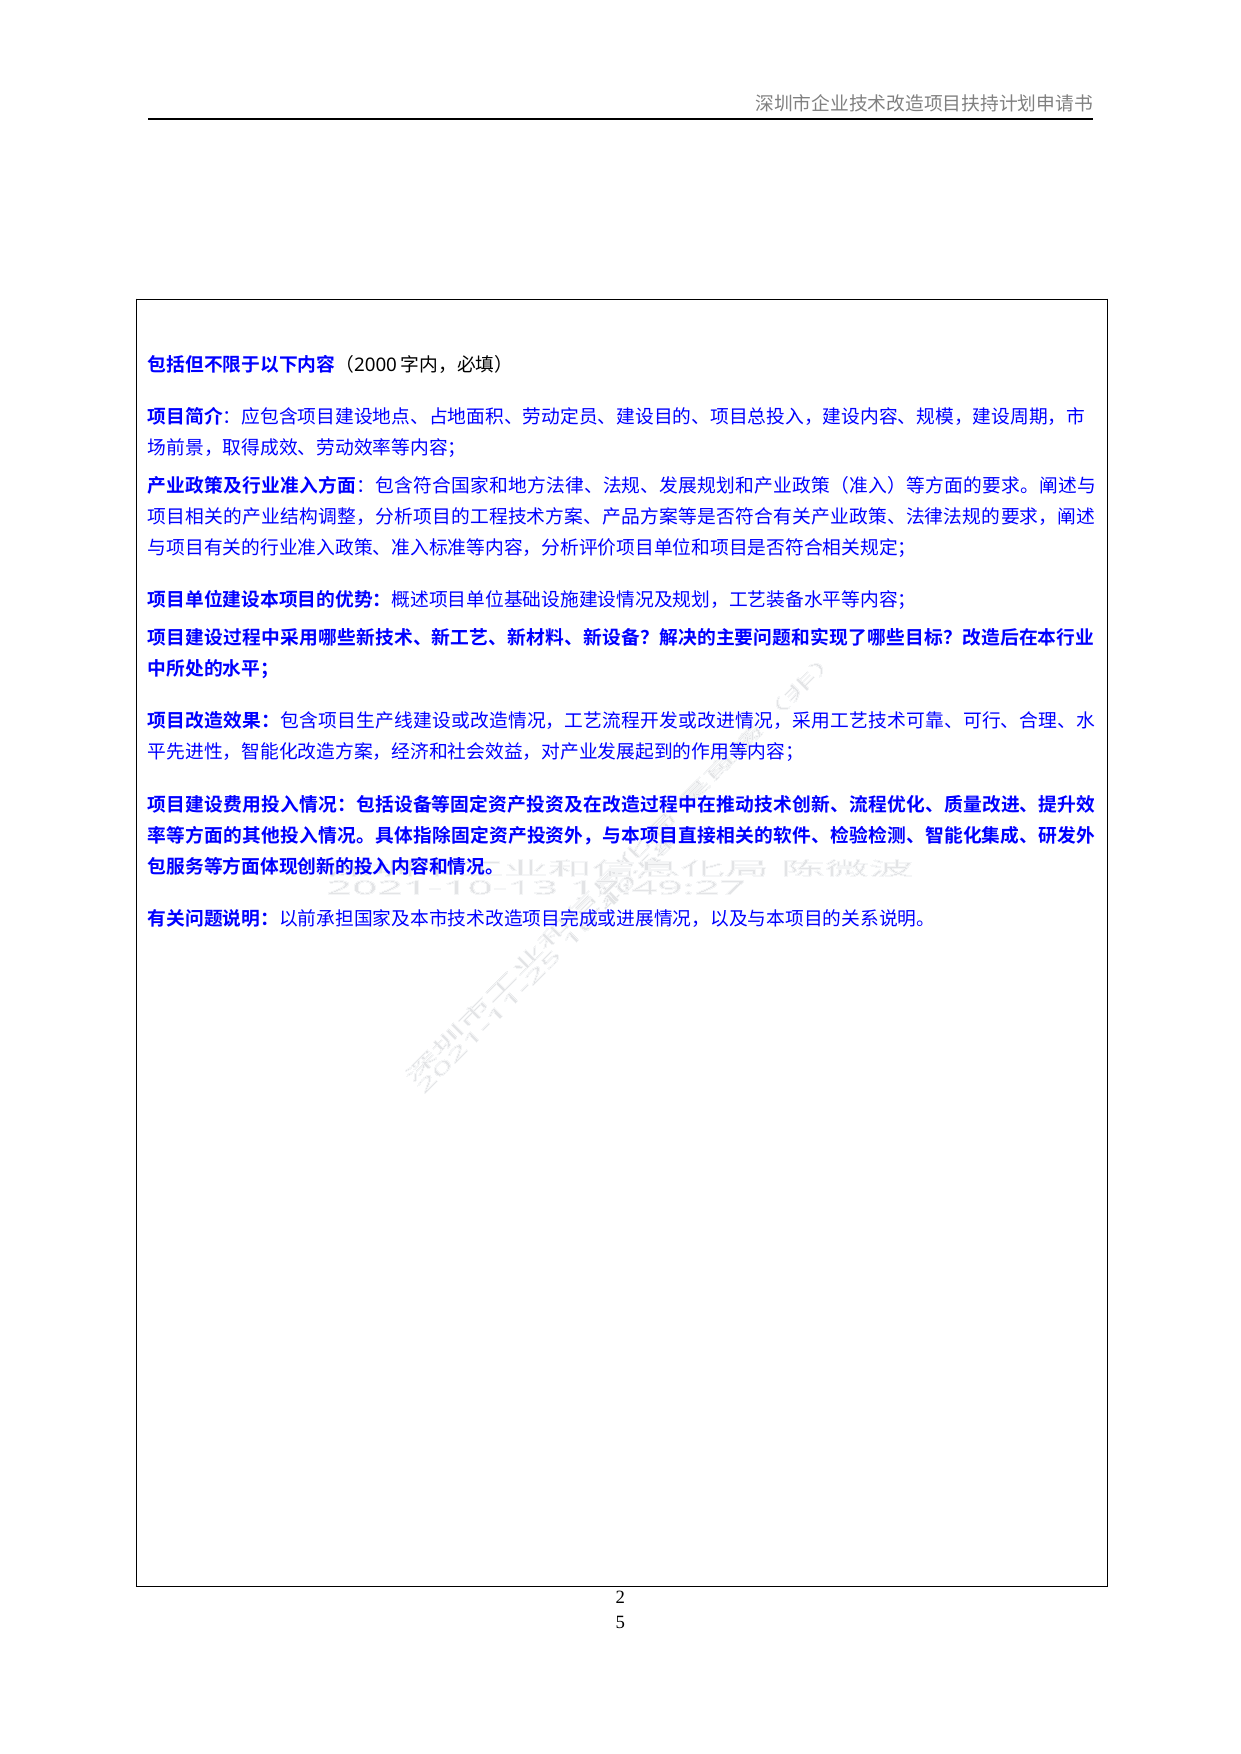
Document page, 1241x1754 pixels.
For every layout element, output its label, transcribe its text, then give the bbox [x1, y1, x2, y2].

table_header 包括但不限于以下内容（2000字内，必填） 项目简介：应包含项目建设地点、占地面积、劳动定员、建设目的、项目总投入，建设内容、规模，建设周期，市场前景，取得成效、劳动效率等内容； 产业政策及行业准入方面：包含符合国家和地方法律、法规、发展规划和产业政策（准入）等方面的要求。阐述与项目相关的产业结构调整，分析项目的工程技术方案、产品方案等是否符合有关产业政策、法律法规的要求，阐述与项目有关的行业准入政策、准入标准等内容，分析评价项目单位和项目是否符合相关规定； 项目单位建设本项目的优势：概述项目单位基础设施建设情况及规划，工艺装备水平等内容； 项目建设过程中采用哪些新技术、新工艺、新材料、新设备？解决的主要问题和实现了哪些目标？改造后在本行业中所处的水平； 项目改造效果：包含项目生产线建设或改造情况，工艺流程开发或改进情况，采用工艺技术可靠、可行、合理、水平先进性，智能化改造方案，经济和社会效益，对产业发展起到的作用等内容； 项目建设费用投入情况：包括设备等固定资产投资及在改造过程中在推动技术创新、流程优化、质量改进、提升效率等方面的其他投入情况。具体指除固定资产投资外，与本项目直接相关的软件、检验检测、智能化集成、研发外包服务等方面体现创新的投入内容和情况。 有关问题说明：以前承担国家及本市技术改造项目完成或进展情况，以及与本项目的关系说明。 [137, 300, 1107, 1586]
